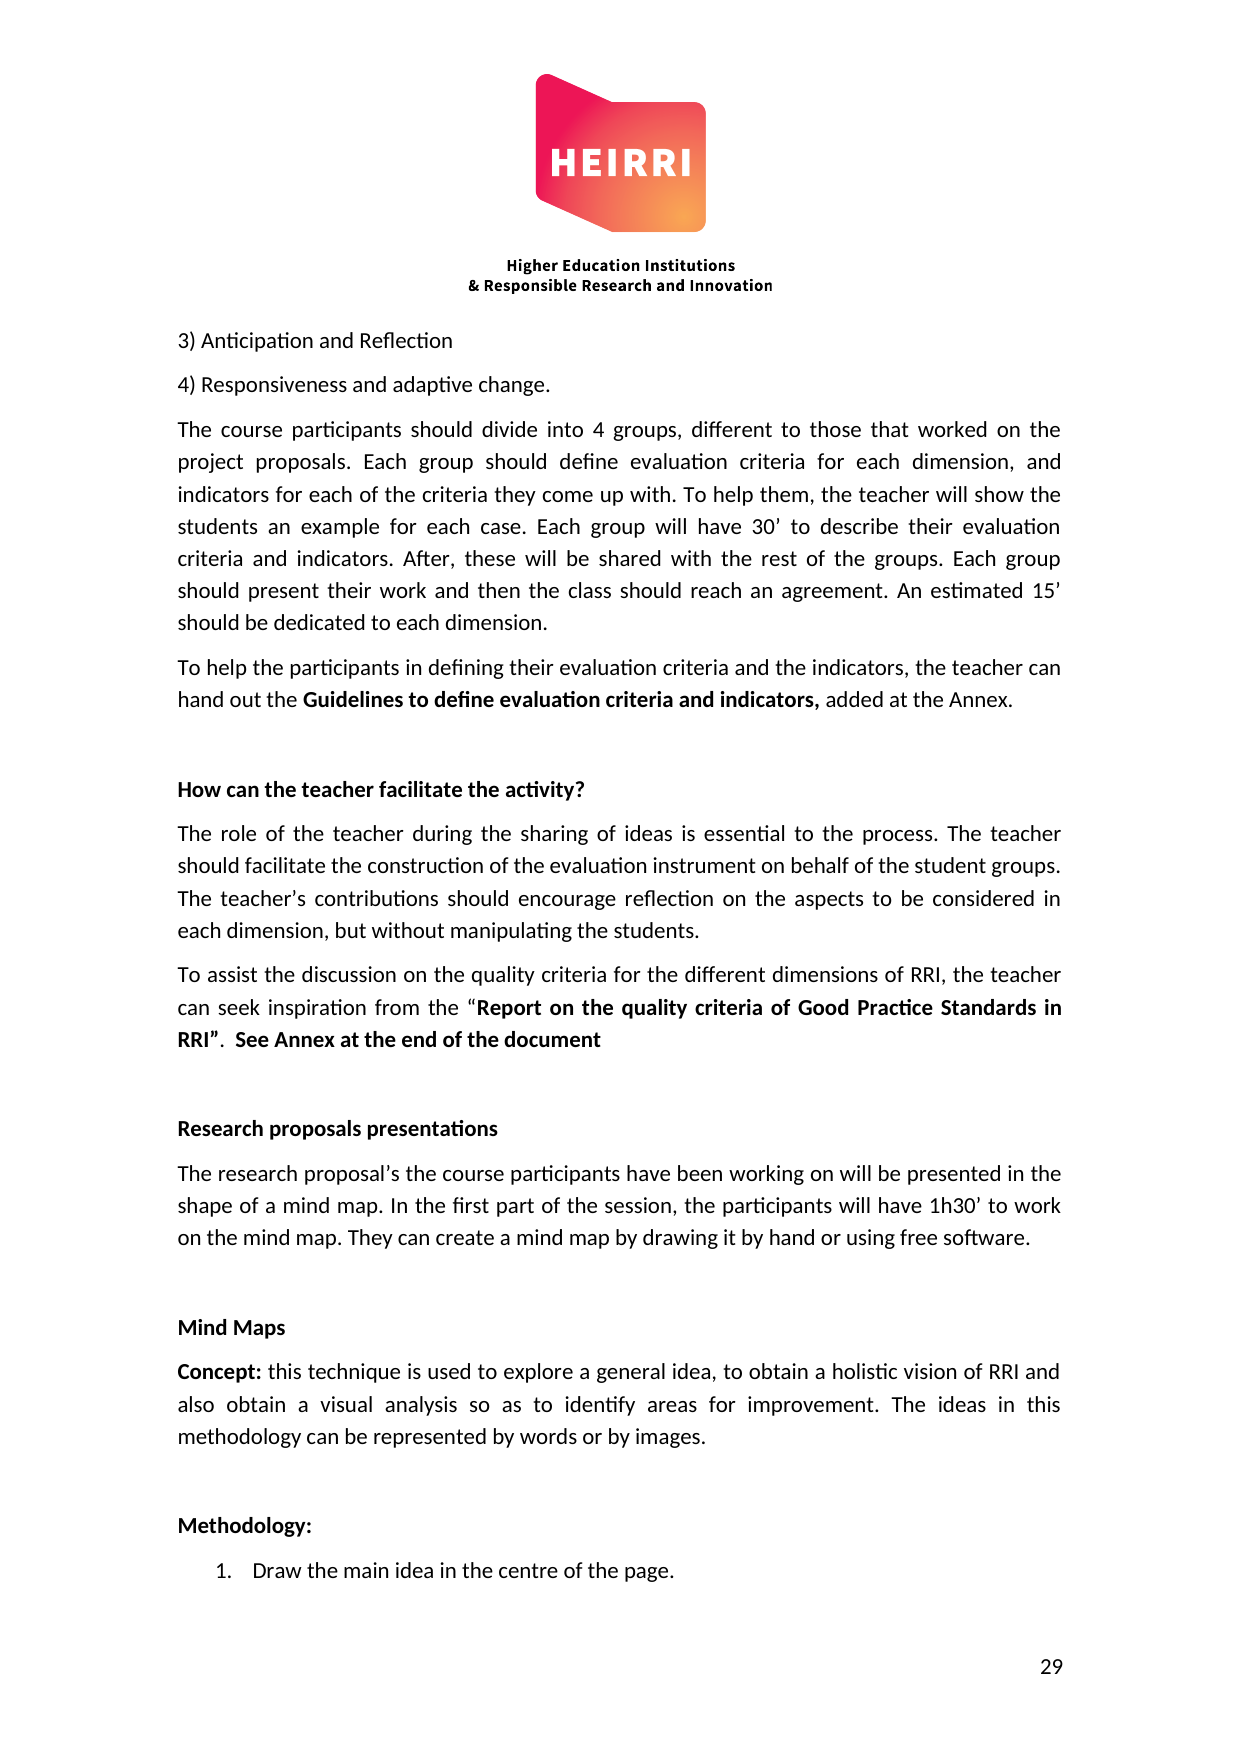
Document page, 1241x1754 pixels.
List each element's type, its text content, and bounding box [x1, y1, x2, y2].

text Mind Maps [177, 1313, 1063, 1341]
text To assist the discussion on the quality criteria for the different dimensions of RRI, the teacher can seek inspiration from the “Report on the quality criteria of Good Practice Standards in RRI”. See Annex at the end of the document [177, 961, 1063, 1053]
text 3) Anticipation and Reflection [177, 326, 1063, 354]
text The research proposal’s the course participants have been working on will be presented in the shape of a mind map. In the first part of the session, the participants will have 1h30’ to work on the mind map. They can create a mind map by drawing it by hand or using free software. [177, 1159, 1063, 1251]
picture [468, 74, 772, 294]
text The course participants should divide into 4 groups, different to those that worked on the project proposals. Each group should define evaluation criteria for each dimension, and indicators for each of the criteria they come up with. To help them, the teacher will show the students an example for each case. Each group will have 30’ to describe their evaluation criteria and indicators. After, these will be shared with the rest of the groups. Each group should present their work and then the class should reach an agreement. An estimated 15’ should be dedicated to each dimension. [177, 415, 1063, 636]
text The role of the teacher during the sharing of ideas is essential to the process. The teacher should facilitate the construction of the evaluation instrument on behalf of the student groups. The teacher’s contributions should encourage reflection on the aspects to be considered in each dimension, but without manipulating the students. [177, 819, 1063, 944]
text How can the teacher facilitate the activity? [177, 775, 1063, 803]
text Methodology: [177, 1511, 1063, 1539]
text To help the participants in defining their evaluation criteria and the indicators, the teacher can hand out the Guidelines to define evaluation criteria and indicators, added at the Annex. [177, 653, 1063, 713]
text Concept: this technique is used to explore a general idea, to obtain a holistic vision of RRI and also obtain a visual analysis so as to identify areas for improvement. The ideas in this methodology can be represented by words or by images. [177, 1357, 1063, 1450]
text 4) Responsiveness and adaptive change. [177, 371, 1063, 399]
text Research proposals presentations [177, 1114, 1063, 1142]
list Draw the main idea in the centre of the page. [215, 1556, 1063, 1584]
